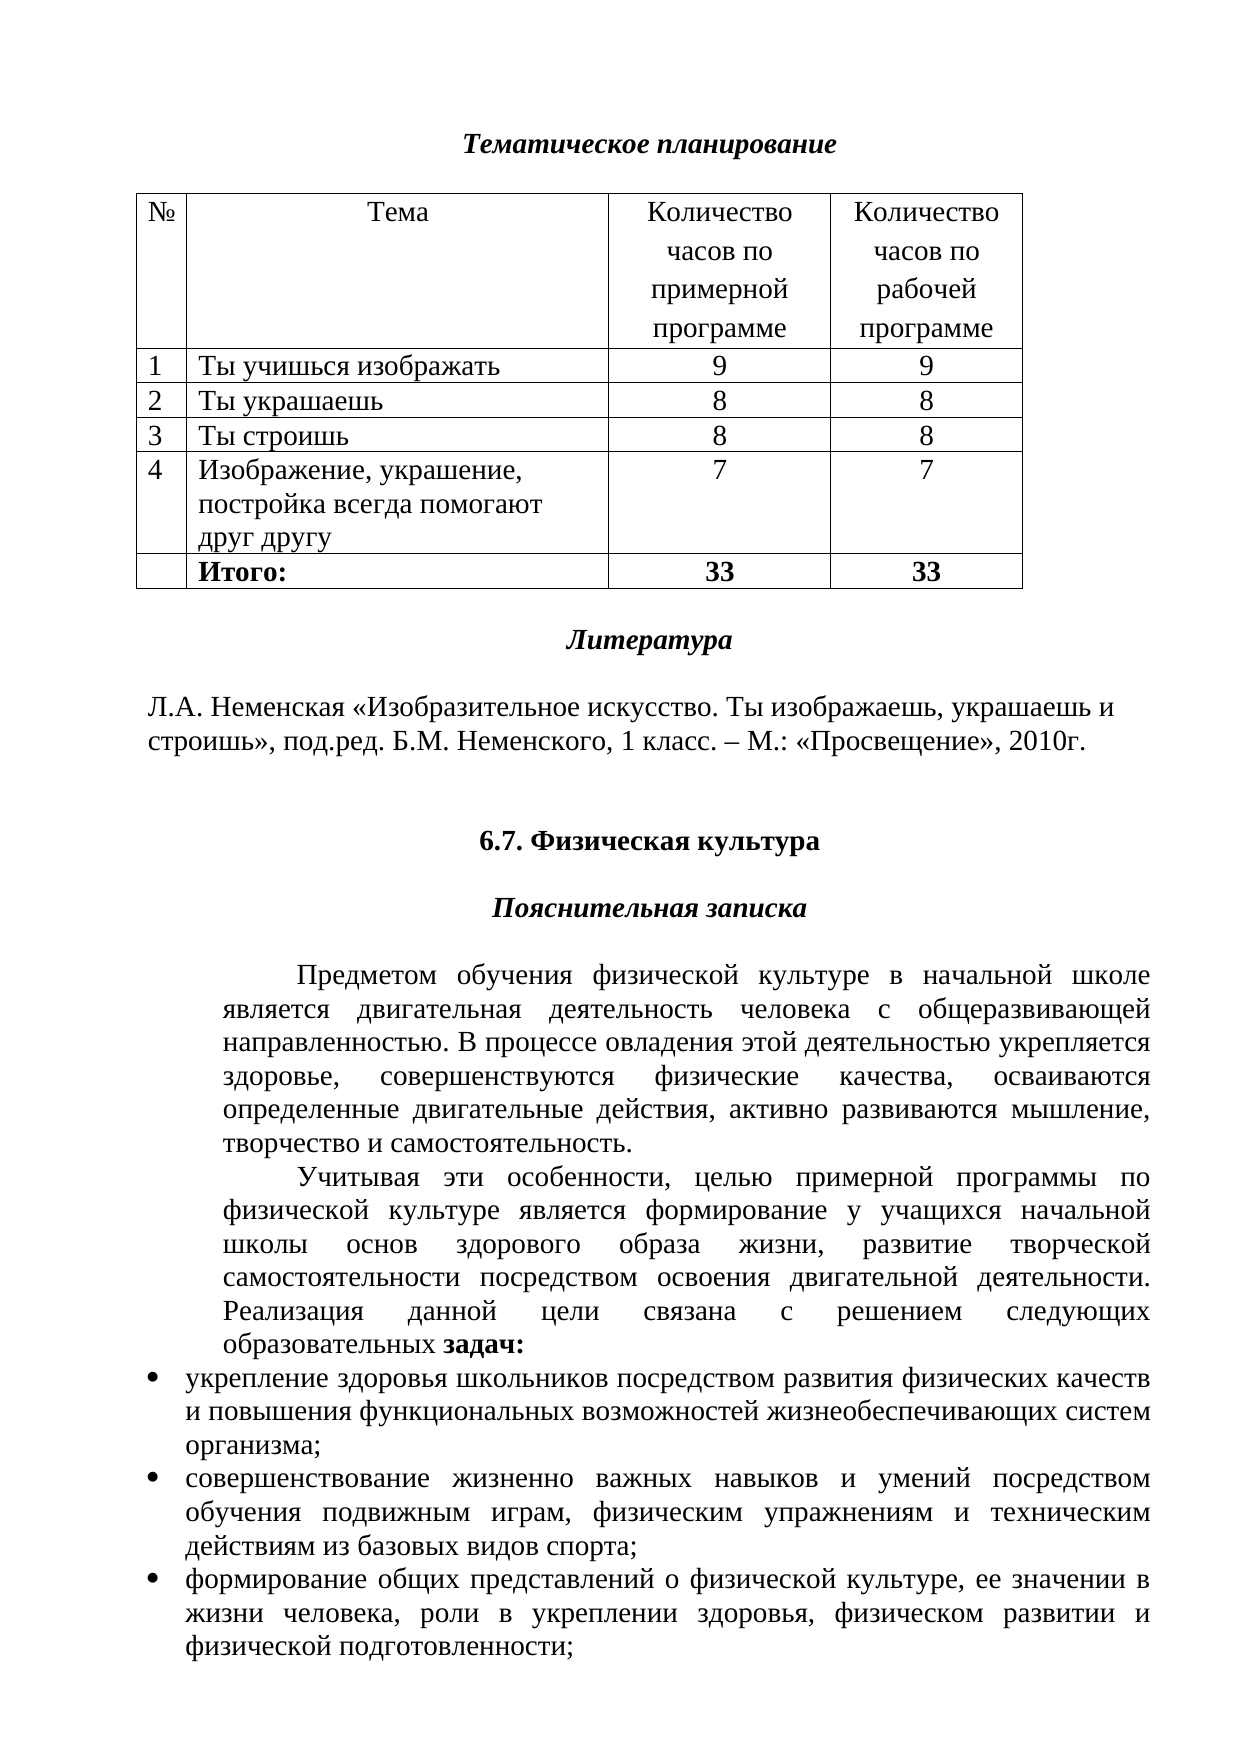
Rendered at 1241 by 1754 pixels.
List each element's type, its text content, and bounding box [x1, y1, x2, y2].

text 6.7. Физическая культура [148, 823, 1151, 857]
text Литература [148, 622, 1151, 656]
table_cell 9 [831, 349, 1022, 382]
table_cell 1 [137, 349, 186, 382]
table_cell Ты учишься изображать [187, 349, 608, 382]
table_cell Изображение, украшение, постройка всегда помогают друг другу [187, 452, 608, 553]
text Л.А. Неменская «Изобразительное искусство. Ты изображаешь, украшаешь и строишь», под.ред. Б.М. Неменского, 1 класс. – М.: «Просвещение», 2010г. [148, 689, 1151, 756]
table_cell 8 [609, 383, 830, 417]
table_cell Ты украшаешь [187, 383, 608, 417]
table_cell Ты строишь [187, 418, 608, 451]
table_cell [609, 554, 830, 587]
table_cell 8 [609, 418, 830, 451]
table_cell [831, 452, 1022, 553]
table_cell 4 [137, 452, 186, 553]
list совершенствование жизненно важных навыков и умений посредством обучения подвижным играм, физическим упражнениям и техническим действиям из базовых видов спорта; [148, 1461, 1151, 1561]
table_header № [137, 194, 186, 347]
text Предметом обучения физической культуре в начальной школе является двигательная деятельность человека с общеразвивающей направленностью. В процессе овладения этой деятельностью укрепляется здоровье, совершенствуются физические качества, осваиваются определенные двигательные действия, активно развиваются мышление, творчество и самостоятельность. [223, 957, 1151, 1159]
text Тематическое планирование [148, 126, 1151, 160]
text Учитывая эти особенности, целью примерной программы по физической культуре является формирование у учащихся начальной школы основ здорового образа жизни, развитие творческой самостоятельности посредством освоения двигательной деятельности. Реализация данной цели связана с решением следующих образовательных задач: [223, 1159, 1151, 1360]
list укрепление здоровья школьников посредством развития физических качеств и повышения функциональных возможностей жизнеобеспечивающих систем организма; [148, 1360, 1151, 1461]
table_cell 8 [831, 418, 1022, 451]
table_header Количество часов по рабочей программе [831, 194, 1022, 347]
table_cell 9 [609, 349, 830, 382]
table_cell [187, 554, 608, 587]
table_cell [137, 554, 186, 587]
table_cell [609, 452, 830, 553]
table_cell 2 [137, 383, 186, 417]
text Пояснительная записка [148, 890, 1151, 924]
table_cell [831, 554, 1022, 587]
table_header Тема [187, 194, 608, 347]
table_cell 8 [831, 383, 1022, 417]
list формирование общих представлений о физической культуре, ее значении в жизни человека, роли в укреплении здоровья, физическом развитии и физической подготовленности; [148, 1561, 1151, 1662]
table_header Количество часов по примерной программе [609, 194, 830, 347]
table_cell 3 [137, 418, 186, 451]
